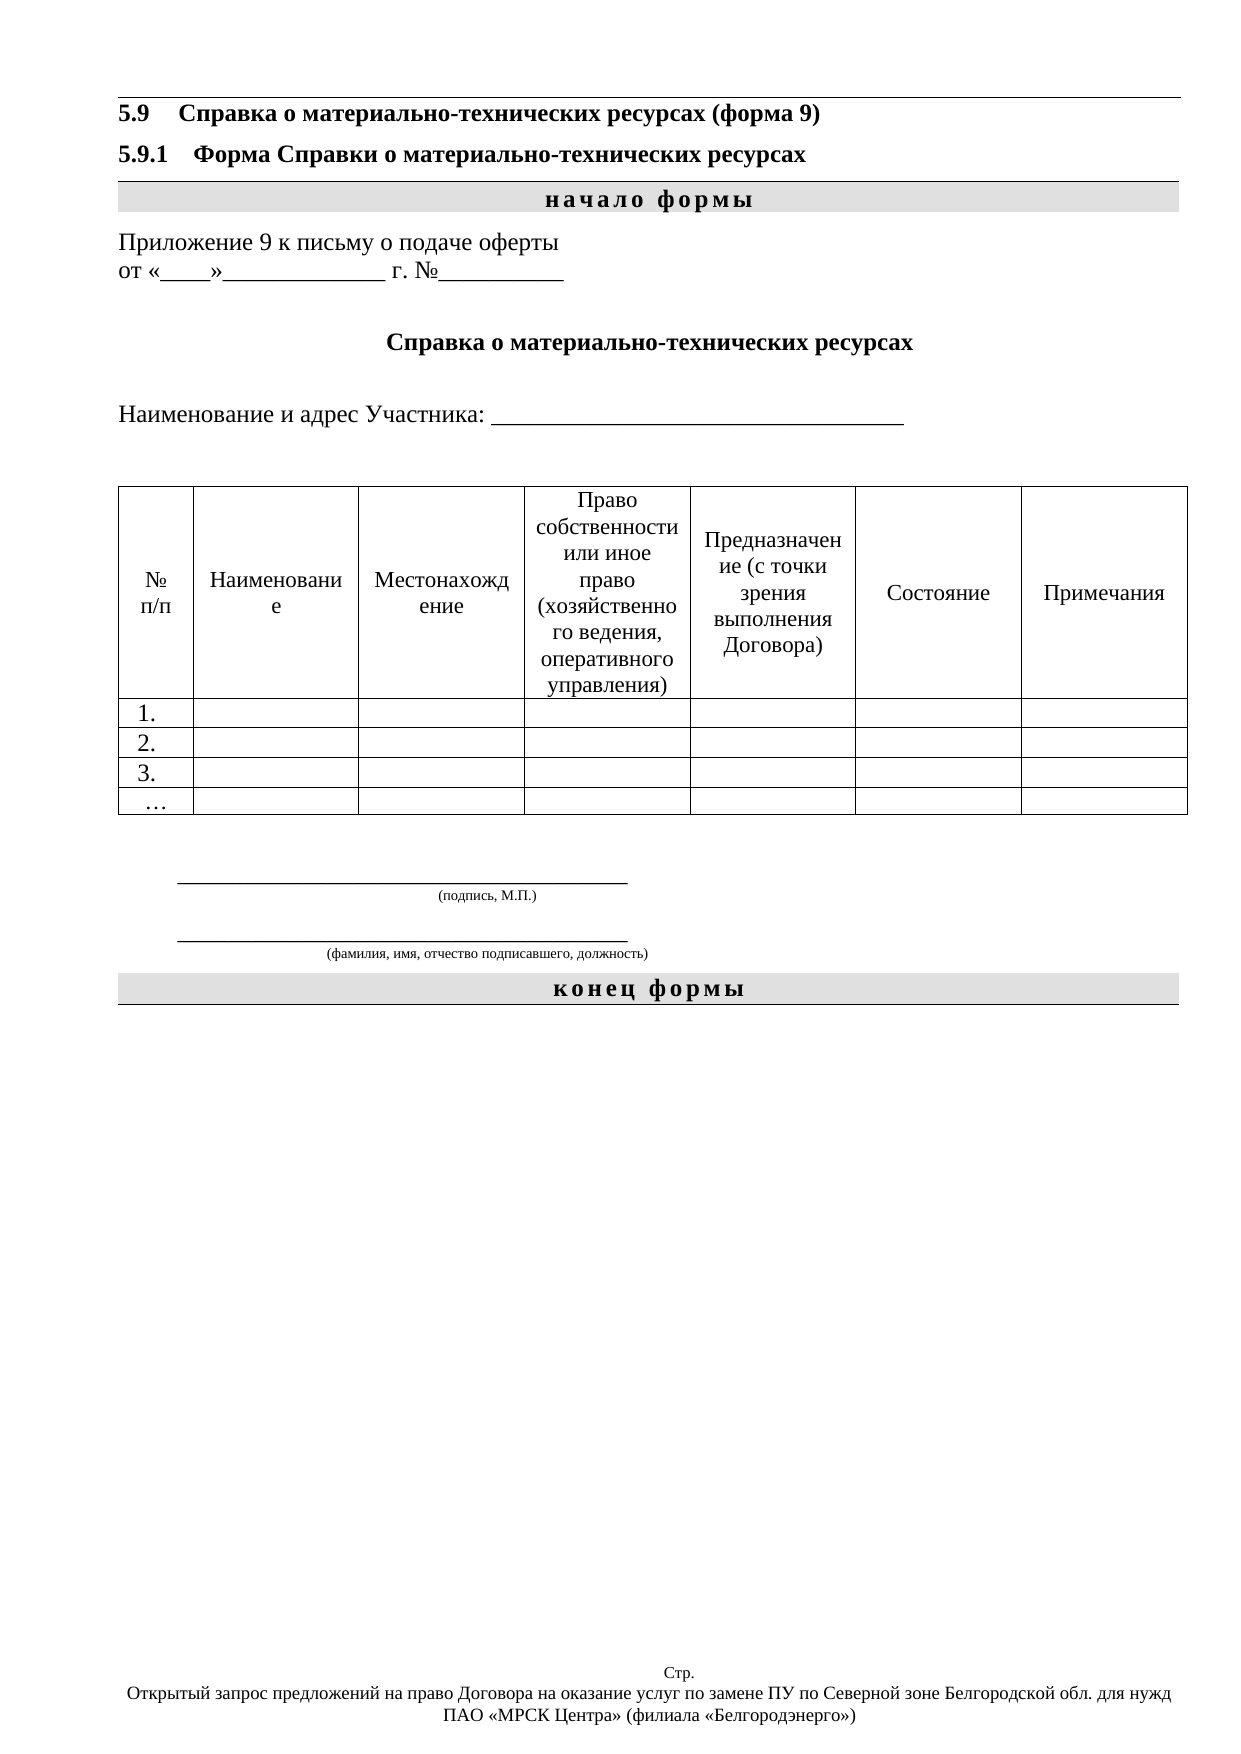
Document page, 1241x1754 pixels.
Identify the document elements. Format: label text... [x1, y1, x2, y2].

table_cell [359, 699, 524, 727]
table_cell [359, 728, 524, 757]
table_cell [119, 699, 193, 727]
table_cell [194, 699, 358, 727]
table_header Состояние [856, 487, 1021, 697]
table_cell [194, 758, 358, 787]
table_cell [691, 728, 855, 757]
table_header Предназначение (с точки зрения выполнения Договора) [691, 487, 855, 697]
table_cell [525, 758, 690, 787]
table_header Наименование [194, 487, 358, 697]
table_cell [1022, 758, 1187, 787]
table_cell [194, 728, 358, 757]
text ____________________________________ [118, 916, 1181, 944]
table_cell [856, 758, 1021, 787]
text Справка о материально-технических ресурсах [118, 327, 1181, 356]
text (подпись, М.П.) [118, 887, 797, 916]
table_cell [119, 758, 193, 787]
table_header Местонахождение [359, 487, 524, 697]
table_cell [856, 728, 1021, 757]
subtitle Форма Справки о материально-технических ресурсах [118, 139, 1181, 168]
text (фамилия, имя, отчество подписавшего, должность) [118, 944, 797, 973]
table_cell [525, 699, 690, 727]
table_cell [1022, 728, 1187, 757]
table_cell … [119, 788, 193, 814]
table_cell [856, 699, 1021, 727]
table_cell [359, 758, 524, 787]
table_cell [194, 788, 358, 814]
table_cell [525, 728, 690, 757]
table_header Примечания [1022, 487, 1187, 697]
text начало формы [118, 182, 1179, 212]
table_cell [359, 788, 524, 814]
text Наименование и адрес Участника: _________________________________ [118, 399, 1181, 428]
table_cell [1022, 699, 1187, 727]
subtitle Справка о материально-технических ресурсах (форма 9) [118, 98, 1181, 127]
table_cell [119, 728, 193, 757]
table_cell [691, 788, 855, 814]
table_cell [525, 788, 690, 814]
text ____________________________________ [118, 858, 1181, 887]
text конец формы [118, 973, 1179, 1004]
table_cell [691, 758, 855, 787]
table_header № п/п [119, 487, 193, 697]
table_cell [691, 699, 855, 727]
table_cell [1022, 788, 1187, 814]
text Приложение 9 к письму о подаче оферты от «____»_____________ г. №__________ [118, 227, 1181, 284]
table_header Право собственности или иное право (хозяйственного ведения, оперативного управления) [525, 487, 690, 697]
table_cell [856, 788, 1021, 814]
